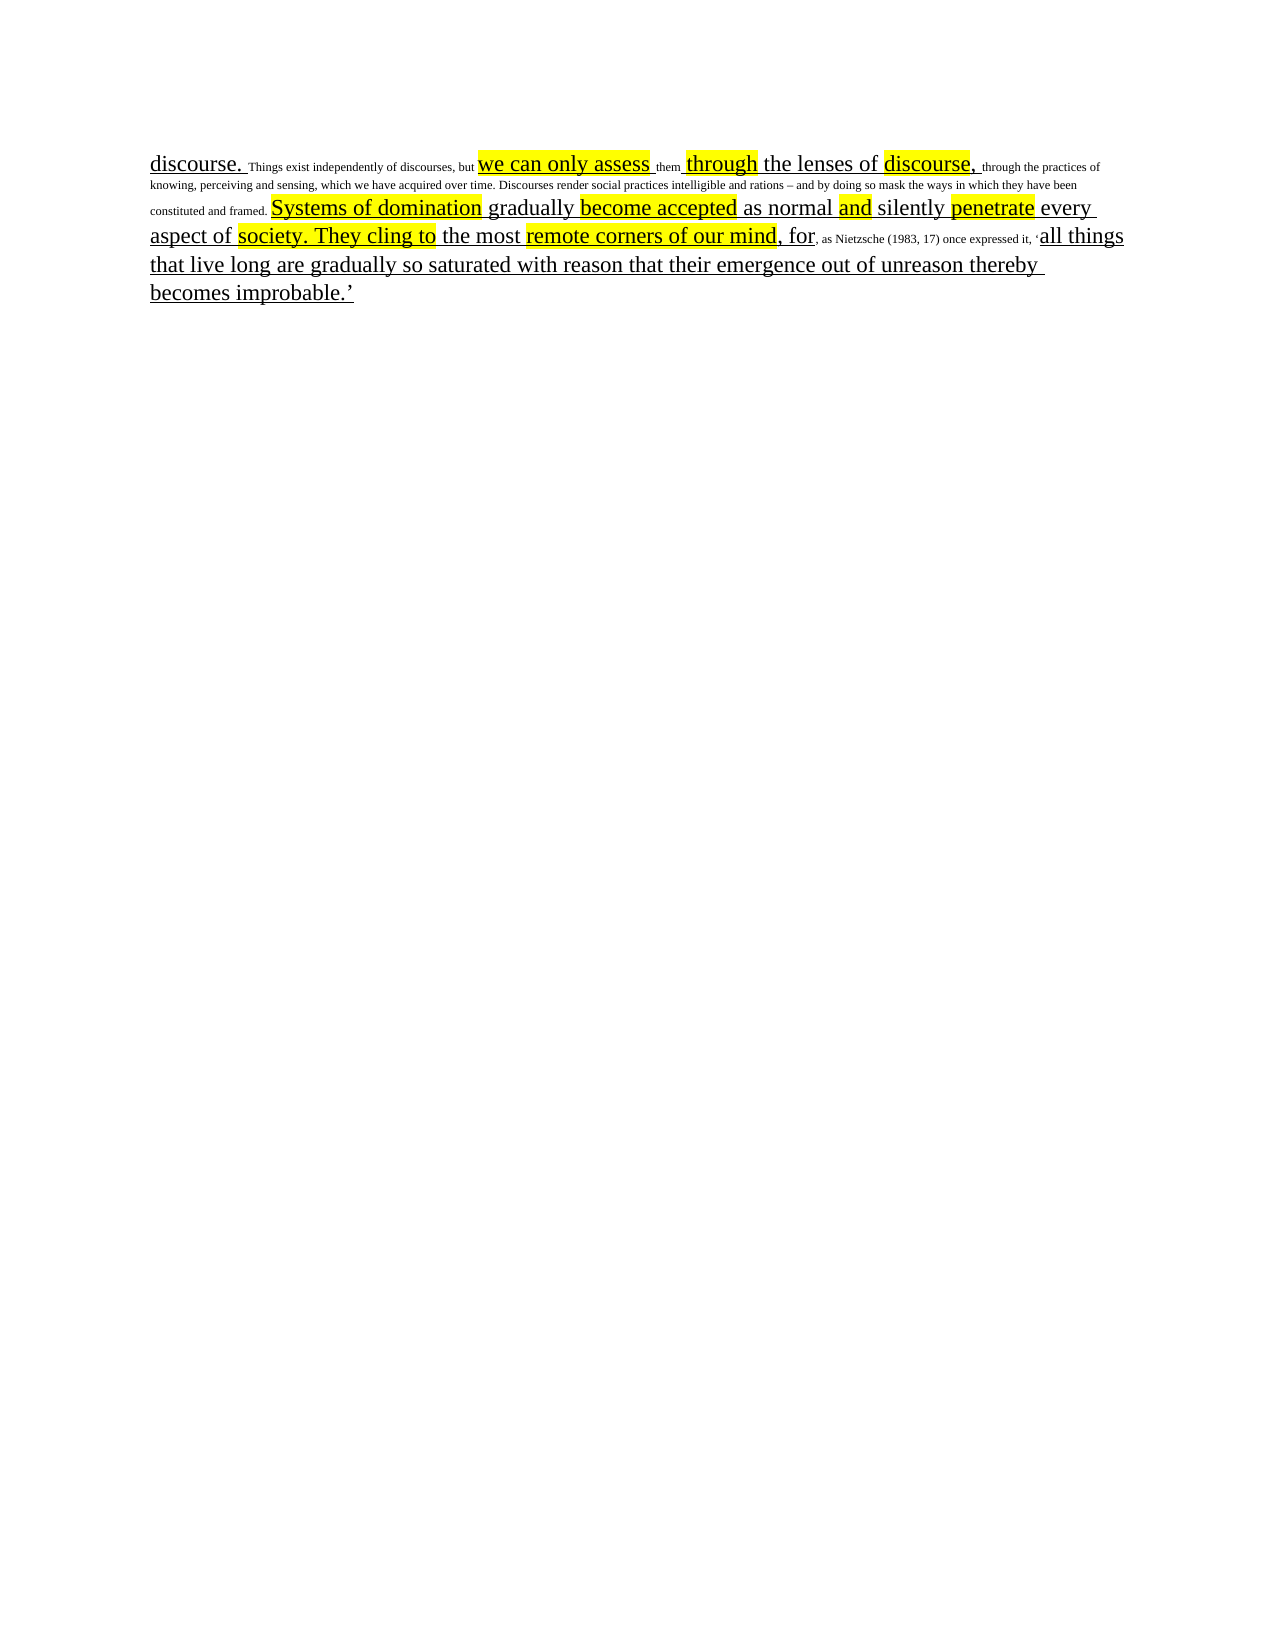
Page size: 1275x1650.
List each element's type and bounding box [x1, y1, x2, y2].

text [150, 150, 1125, 306]
